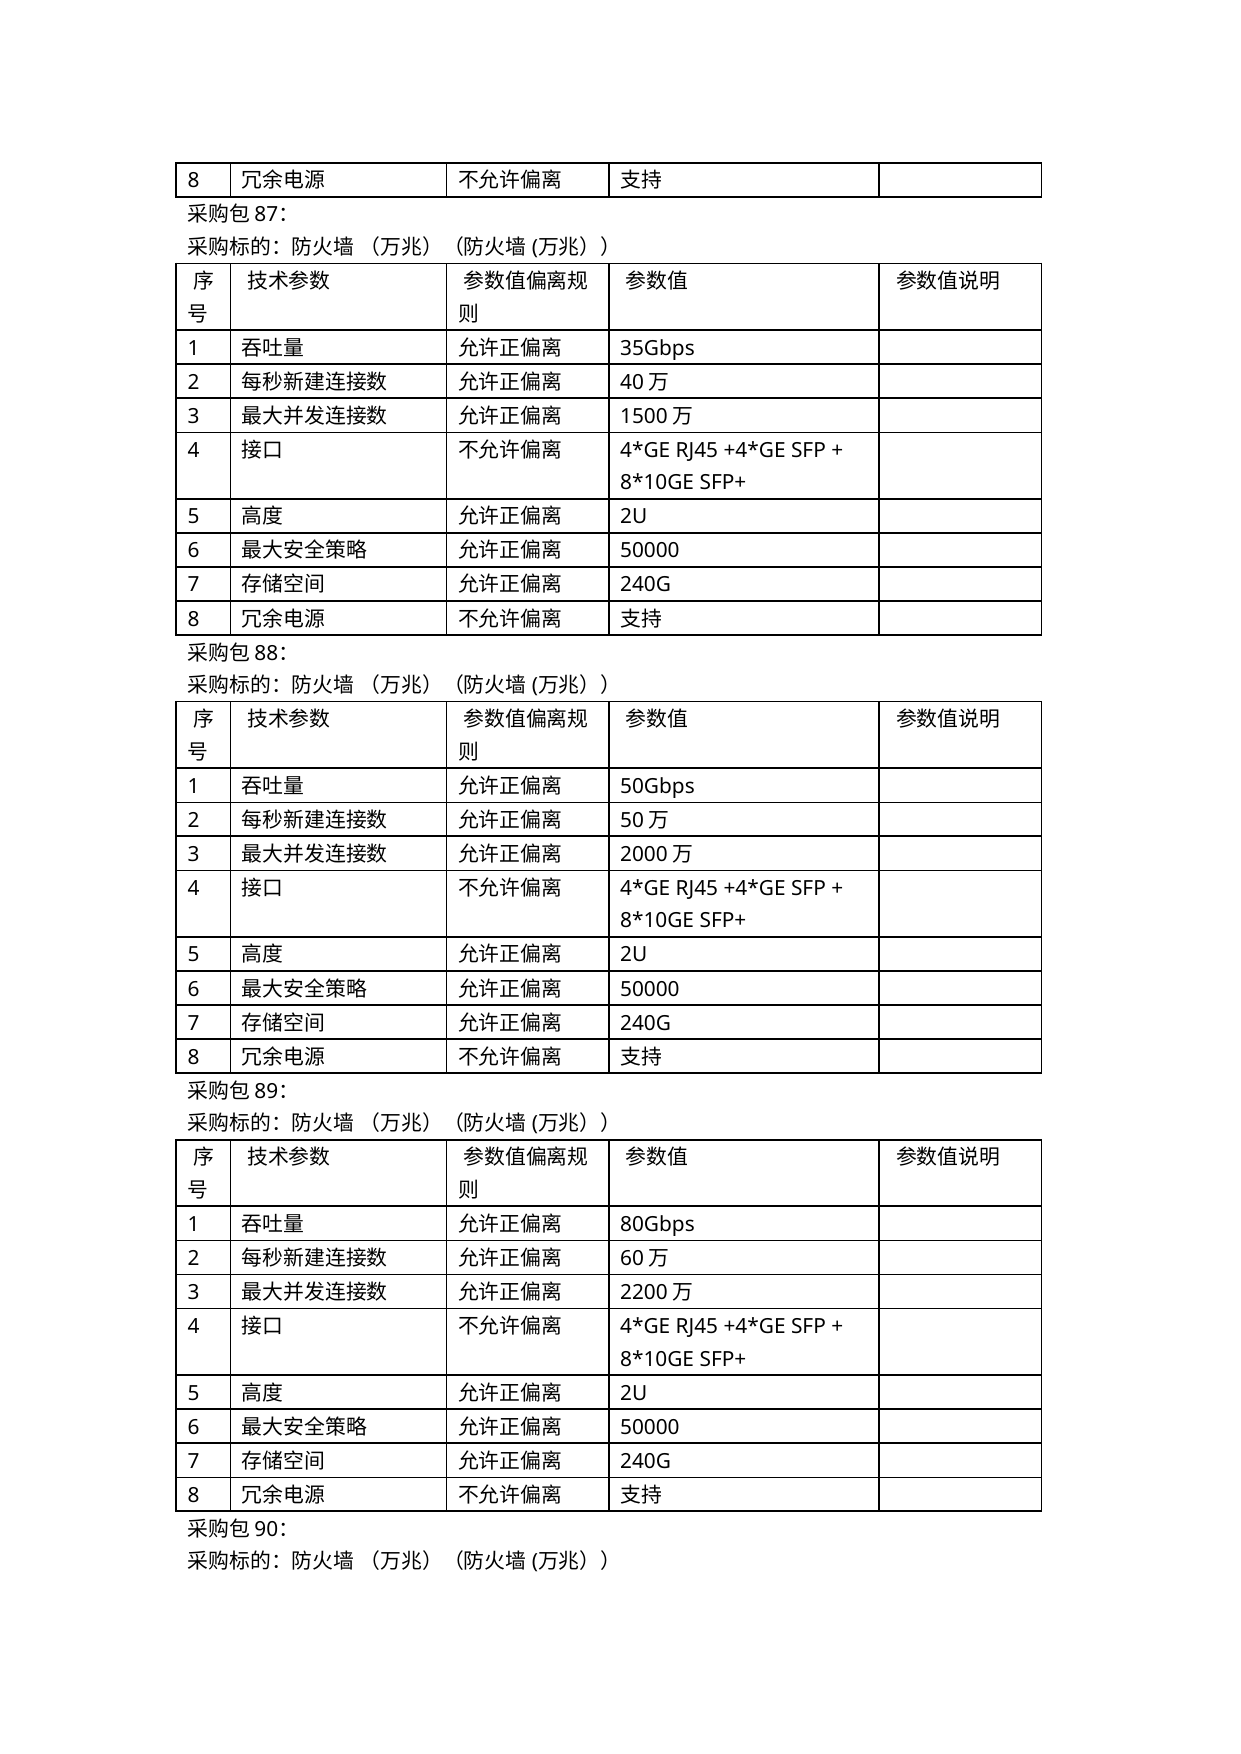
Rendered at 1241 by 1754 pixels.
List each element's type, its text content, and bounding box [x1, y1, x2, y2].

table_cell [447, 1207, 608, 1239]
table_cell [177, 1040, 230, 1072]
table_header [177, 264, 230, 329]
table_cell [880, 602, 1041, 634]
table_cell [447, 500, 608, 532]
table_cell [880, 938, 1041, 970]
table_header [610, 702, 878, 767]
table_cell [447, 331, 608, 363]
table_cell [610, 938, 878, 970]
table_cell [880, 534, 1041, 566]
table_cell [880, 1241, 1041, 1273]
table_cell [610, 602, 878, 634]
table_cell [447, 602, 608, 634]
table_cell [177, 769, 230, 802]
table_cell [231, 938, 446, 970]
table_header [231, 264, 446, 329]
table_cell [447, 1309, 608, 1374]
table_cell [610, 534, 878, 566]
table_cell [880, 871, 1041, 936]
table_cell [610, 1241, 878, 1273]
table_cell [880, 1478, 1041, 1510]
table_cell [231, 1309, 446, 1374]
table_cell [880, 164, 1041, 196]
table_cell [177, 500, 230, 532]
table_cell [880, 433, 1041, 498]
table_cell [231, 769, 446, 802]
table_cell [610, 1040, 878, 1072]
text 采购包89： [187, 1074, 1053, 1106]
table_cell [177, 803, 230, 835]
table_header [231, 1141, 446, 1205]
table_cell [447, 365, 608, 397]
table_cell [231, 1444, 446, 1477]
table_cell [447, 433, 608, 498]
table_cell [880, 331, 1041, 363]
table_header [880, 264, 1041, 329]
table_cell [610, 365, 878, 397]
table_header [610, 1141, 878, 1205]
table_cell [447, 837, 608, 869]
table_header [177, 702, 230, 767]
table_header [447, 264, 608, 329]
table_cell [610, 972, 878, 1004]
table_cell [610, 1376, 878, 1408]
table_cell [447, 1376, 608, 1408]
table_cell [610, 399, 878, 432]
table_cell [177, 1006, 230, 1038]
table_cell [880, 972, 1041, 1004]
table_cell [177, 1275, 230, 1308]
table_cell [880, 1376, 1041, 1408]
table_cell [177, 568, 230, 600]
text 采购包88： [187, 636, 1053, 668]
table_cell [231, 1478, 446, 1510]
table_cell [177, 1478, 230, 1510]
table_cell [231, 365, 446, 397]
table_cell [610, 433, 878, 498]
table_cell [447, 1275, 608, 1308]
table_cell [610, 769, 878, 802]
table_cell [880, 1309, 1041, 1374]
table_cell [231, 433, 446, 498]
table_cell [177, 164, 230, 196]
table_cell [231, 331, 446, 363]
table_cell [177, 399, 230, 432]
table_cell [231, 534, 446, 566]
text 采购标的：防火墙 （万兆）（防火墙 (万兆）） [187, 1544, 1053, 1577]
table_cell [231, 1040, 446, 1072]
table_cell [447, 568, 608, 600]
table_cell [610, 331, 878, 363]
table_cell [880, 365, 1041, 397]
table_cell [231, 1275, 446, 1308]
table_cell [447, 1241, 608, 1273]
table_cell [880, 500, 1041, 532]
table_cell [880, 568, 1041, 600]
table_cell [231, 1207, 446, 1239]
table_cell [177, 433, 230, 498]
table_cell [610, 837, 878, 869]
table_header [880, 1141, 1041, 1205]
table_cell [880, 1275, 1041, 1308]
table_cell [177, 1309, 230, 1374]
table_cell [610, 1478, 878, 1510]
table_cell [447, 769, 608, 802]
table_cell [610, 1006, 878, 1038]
text 采购包87： [187, 198, 1053, 230]
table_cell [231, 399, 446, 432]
text 采购标的：防火墙 （万兆）（防火墙 (万兆）） [187, 1106, 1053, 1139]
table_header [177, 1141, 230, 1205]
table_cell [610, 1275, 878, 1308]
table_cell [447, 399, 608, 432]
text 采购标的：防火墙 （万兆）（防火墙 (万兆）） [187, 668, 1053, 701]
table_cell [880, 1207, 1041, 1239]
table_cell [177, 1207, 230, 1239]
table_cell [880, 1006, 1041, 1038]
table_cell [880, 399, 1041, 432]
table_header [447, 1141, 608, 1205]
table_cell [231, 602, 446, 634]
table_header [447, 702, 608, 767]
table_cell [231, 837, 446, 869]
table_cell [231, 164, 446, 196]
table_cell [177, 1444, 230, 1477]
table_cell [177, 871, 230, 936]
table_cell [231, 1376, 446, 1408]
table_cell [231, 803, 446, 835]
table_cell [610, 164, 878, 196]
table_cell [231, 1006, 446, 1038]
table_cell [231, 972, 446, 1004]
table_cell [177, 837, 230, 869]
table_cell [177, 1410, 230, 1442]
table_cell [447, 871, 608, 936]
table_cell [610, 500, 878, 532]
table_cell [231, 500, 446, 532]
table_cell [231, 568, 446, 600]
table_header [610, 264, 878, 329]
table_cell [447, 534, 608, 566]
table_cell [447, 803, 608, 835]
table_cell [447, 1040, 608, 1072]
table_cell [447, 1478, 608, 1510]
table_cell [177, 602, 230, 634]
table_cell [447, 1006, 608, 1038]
text 采购包90： [187, 1512, 1053, 1544]
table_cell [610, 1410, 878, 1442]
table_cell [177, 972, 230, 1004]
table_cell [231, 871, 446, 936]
text 采购标的：防火墙 （万兆）（防火墙 (万兆）） [187, 230, 1053, 263]
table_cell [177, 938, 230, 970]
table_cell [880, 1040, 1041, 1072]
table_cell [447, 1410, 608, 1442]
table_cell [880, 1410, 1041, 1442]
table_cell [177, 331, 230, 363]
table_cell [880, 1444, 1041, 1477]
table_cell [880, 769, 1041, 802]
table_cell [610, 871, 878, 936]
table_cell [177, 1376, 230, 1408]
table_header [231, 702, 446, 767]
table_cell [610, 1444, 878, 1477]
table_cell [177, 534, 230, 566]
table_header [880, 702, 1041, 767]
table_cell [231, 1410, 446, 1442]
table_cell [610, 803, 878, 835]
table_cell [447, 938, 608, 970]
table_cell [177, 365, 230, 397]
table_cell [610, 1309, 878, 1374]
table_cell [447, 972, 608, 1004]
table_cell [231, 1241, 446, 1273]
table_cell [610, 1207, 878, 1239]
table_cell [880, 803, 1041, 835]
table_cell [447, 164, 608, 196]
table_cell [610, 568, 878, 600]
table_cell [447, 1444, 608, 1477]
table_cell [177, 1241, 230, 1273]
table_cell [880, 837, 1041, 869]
